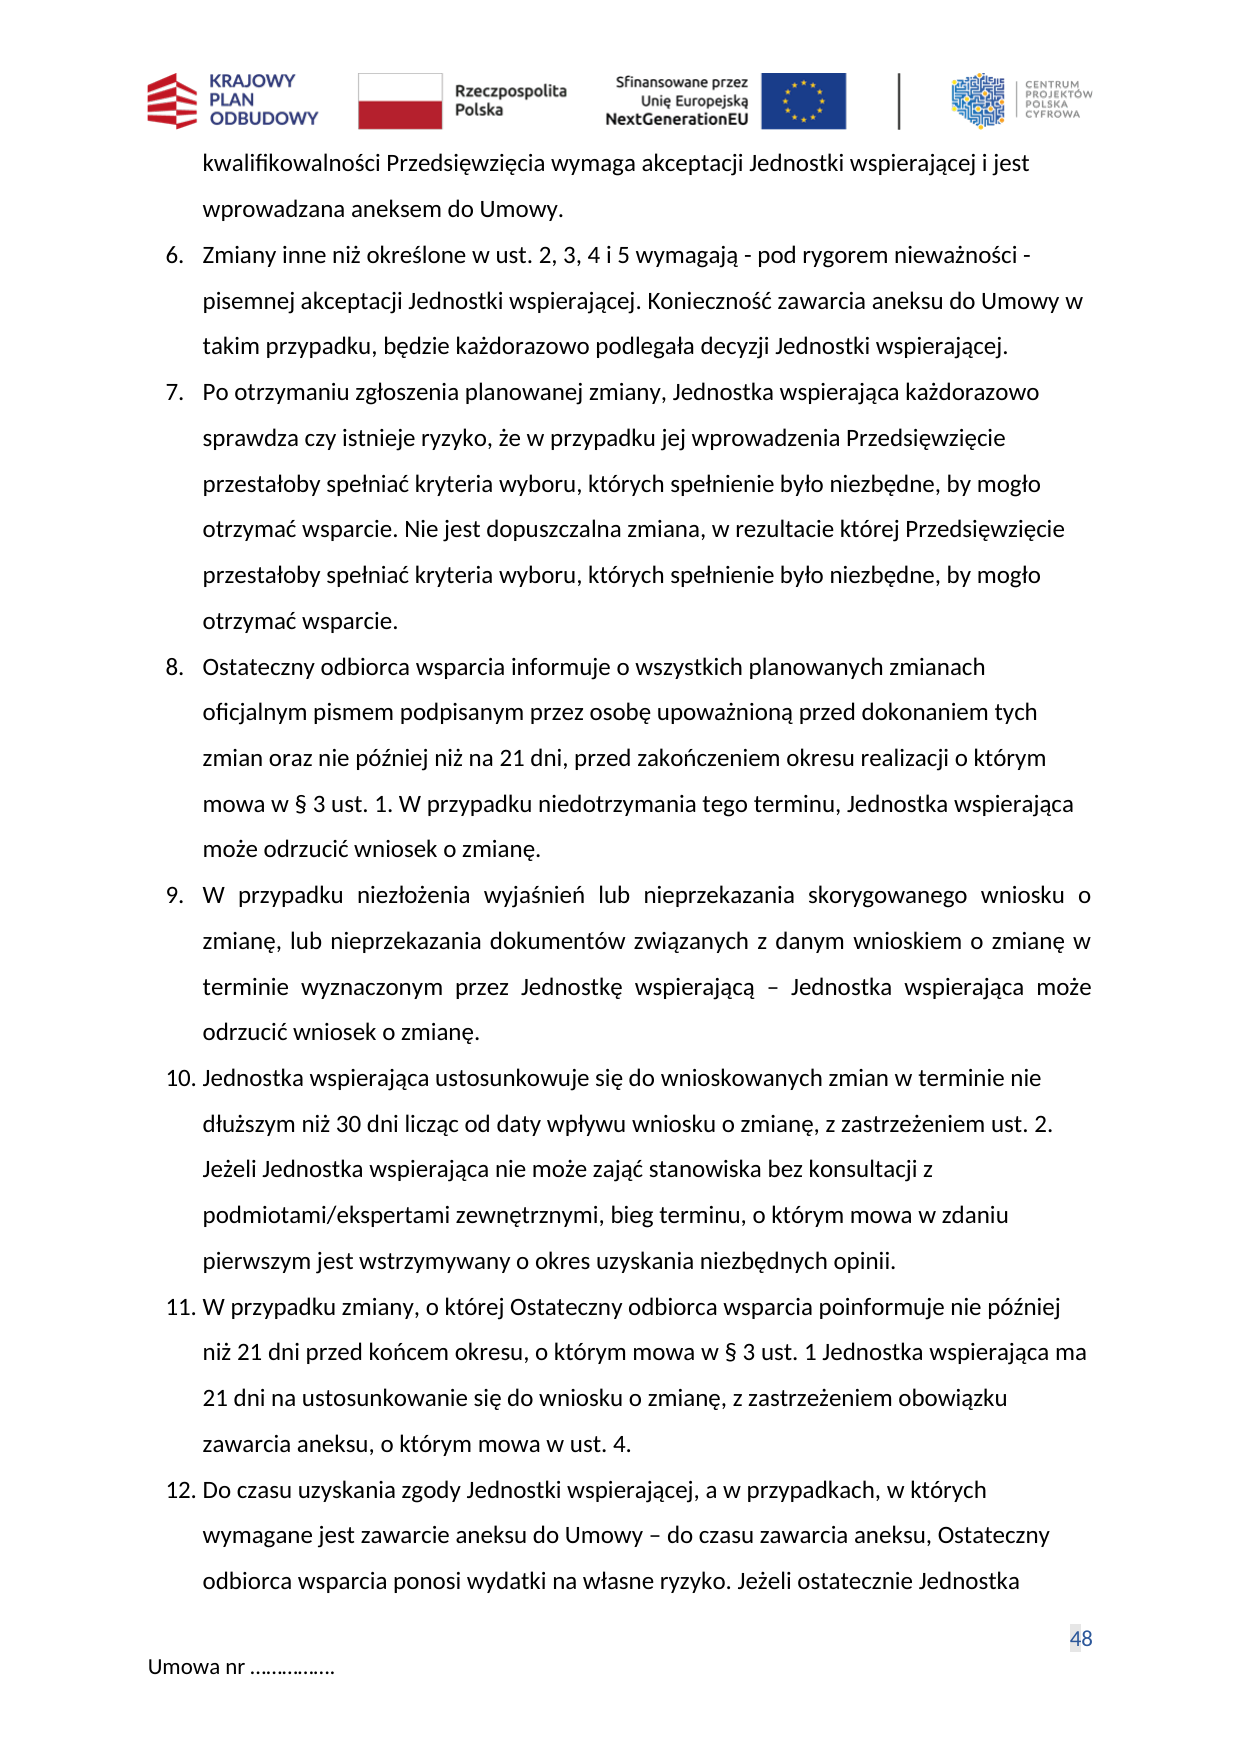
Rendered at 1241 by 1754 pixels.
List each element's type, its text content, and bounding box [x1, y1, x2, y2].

list Ostateczny odbiorca wsparcia informuje o wszystkich planowanych zmianach oficjalnym pismem podpisanym przez osobę upoważnioną przed dokonaniem tych zmian oraz nie później niż na 21 dni, przed zakończeniem okresu realizacji o którym mowa w § 3 ust. 1. W przypadku niedotrzymania tego terminu, Jednostka wspierająca może odrzucić wniosek o zmianę. [165, 651, 1093, 864]
list W przypadku niezłożenia wyjaśnień lub nieprzekazania skorygowanego wniosku o zmianę, lub nieprzekazania dokumentów związanych z danym wnioskiem o zmianę w terminie wyznaczonym przez Jednostkę wspierającą – Jednostka wspierająca może odrzucić wniosek o zmianę. [165, 879, 1093, 1047]
picture [147, 73, 1093, 130]
list Zmiany inne niż określone w ust. 2, 3, 4 i 5 wymagają - pod rygorem nieważności - pisemnej akceptacji Jednostki wspierającej. Konieczność zawarcia aneksu do Umowy w takim przypadku, będzie każdorazowo podlegała decyzji Jednostki wspierającej. [165, 239, 1093, 361]
list W przypadku zmiany, o której Ostateczny odbiorca wsparcia poinformuje nie później niż 21 dni przed końcem okresu, o którym mowa w § 3 ust. 1 Jednostka wspierająca ma 21 dni na ustosunkowanie się do wniosku o zmianę, z zastrzeżeniem obowiązku zawarcia aneksu, o którym mowa w ust. 4. [165, 1291, 1093, 1458]
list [165, 1474, 1093, 1596]
list Jednostka wspierająca ustosunkowuje się do wnioskowanych zmian w terminie nie dłuższym niż 30 dni licząc od daty wpływu wniosku o zmianę, z zastrzeżeniem ust. 2. Jeżeli Jednostka wspierająca nie może zająć stanowiska bez konsultacji z podmiotami/ekspertami zewnętrznymi, bieg terminu, o którym mowa w zdaniu pierwszym jest wstrzymywany o okres uzyskania niezbędnych opinii. [165, 1062, 1093, 1276]
list Po otrzymaniu zgłoszenia planowanej zmiany, Jednostka wspierająca każdorazowo sprawdza czy istnieje ryzyko, że w przypadku jej wprowadzenia Przedsięwzięcie przestałoby spełniać kryteria wyboru, których spełnienie było niezbędne, by mogło otrzymać wsparcie. Nie jest dopuszczalna zmiana, w rezultacie której Przedsięwzięcie przestałoby spełniać kryteria wyboru, których spełnienie było niezbędne, by mogło otrzymać wsparcie. [165, 376, 1093, 635]
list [165, 148, 1093, 224]
